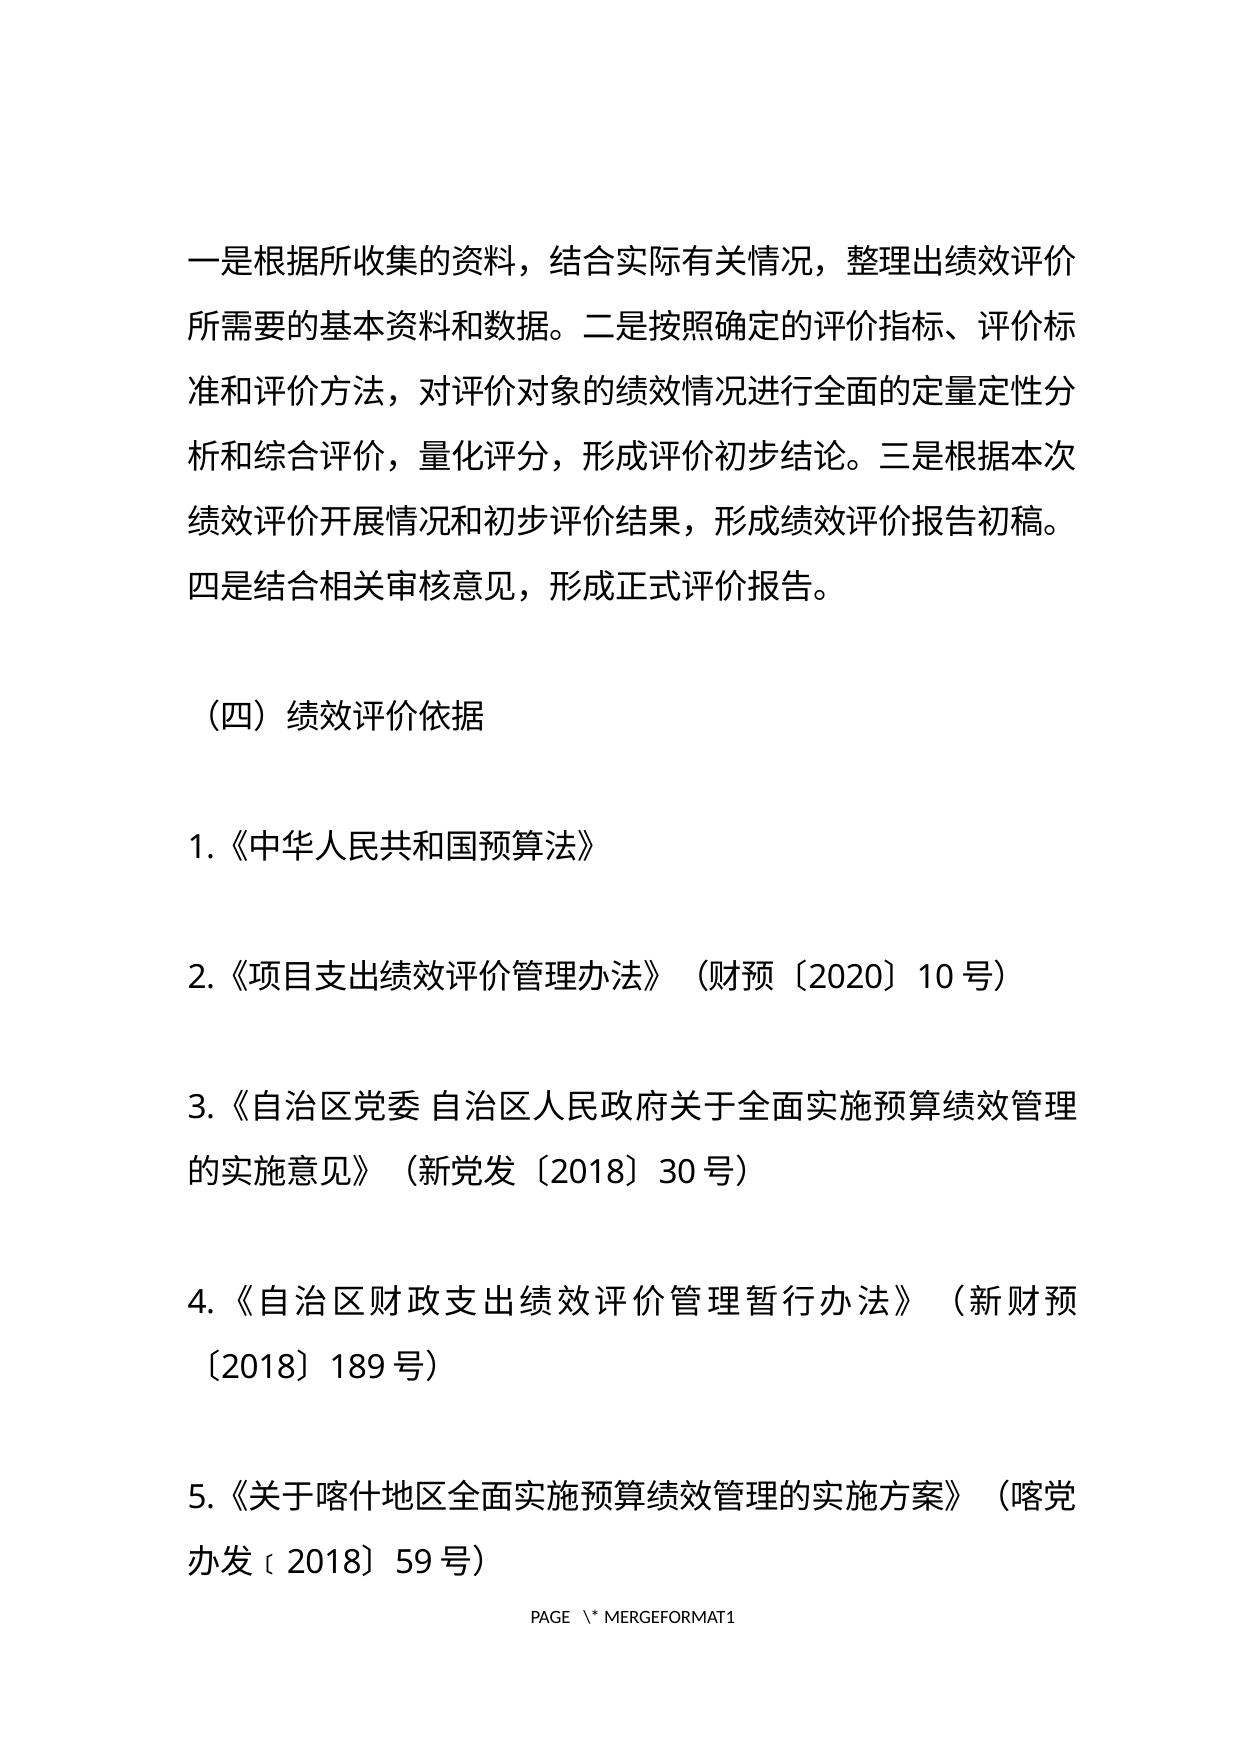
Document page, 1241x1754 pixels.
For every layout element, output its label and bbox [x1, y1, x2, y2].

text [187, 162, 1078, 1592]
